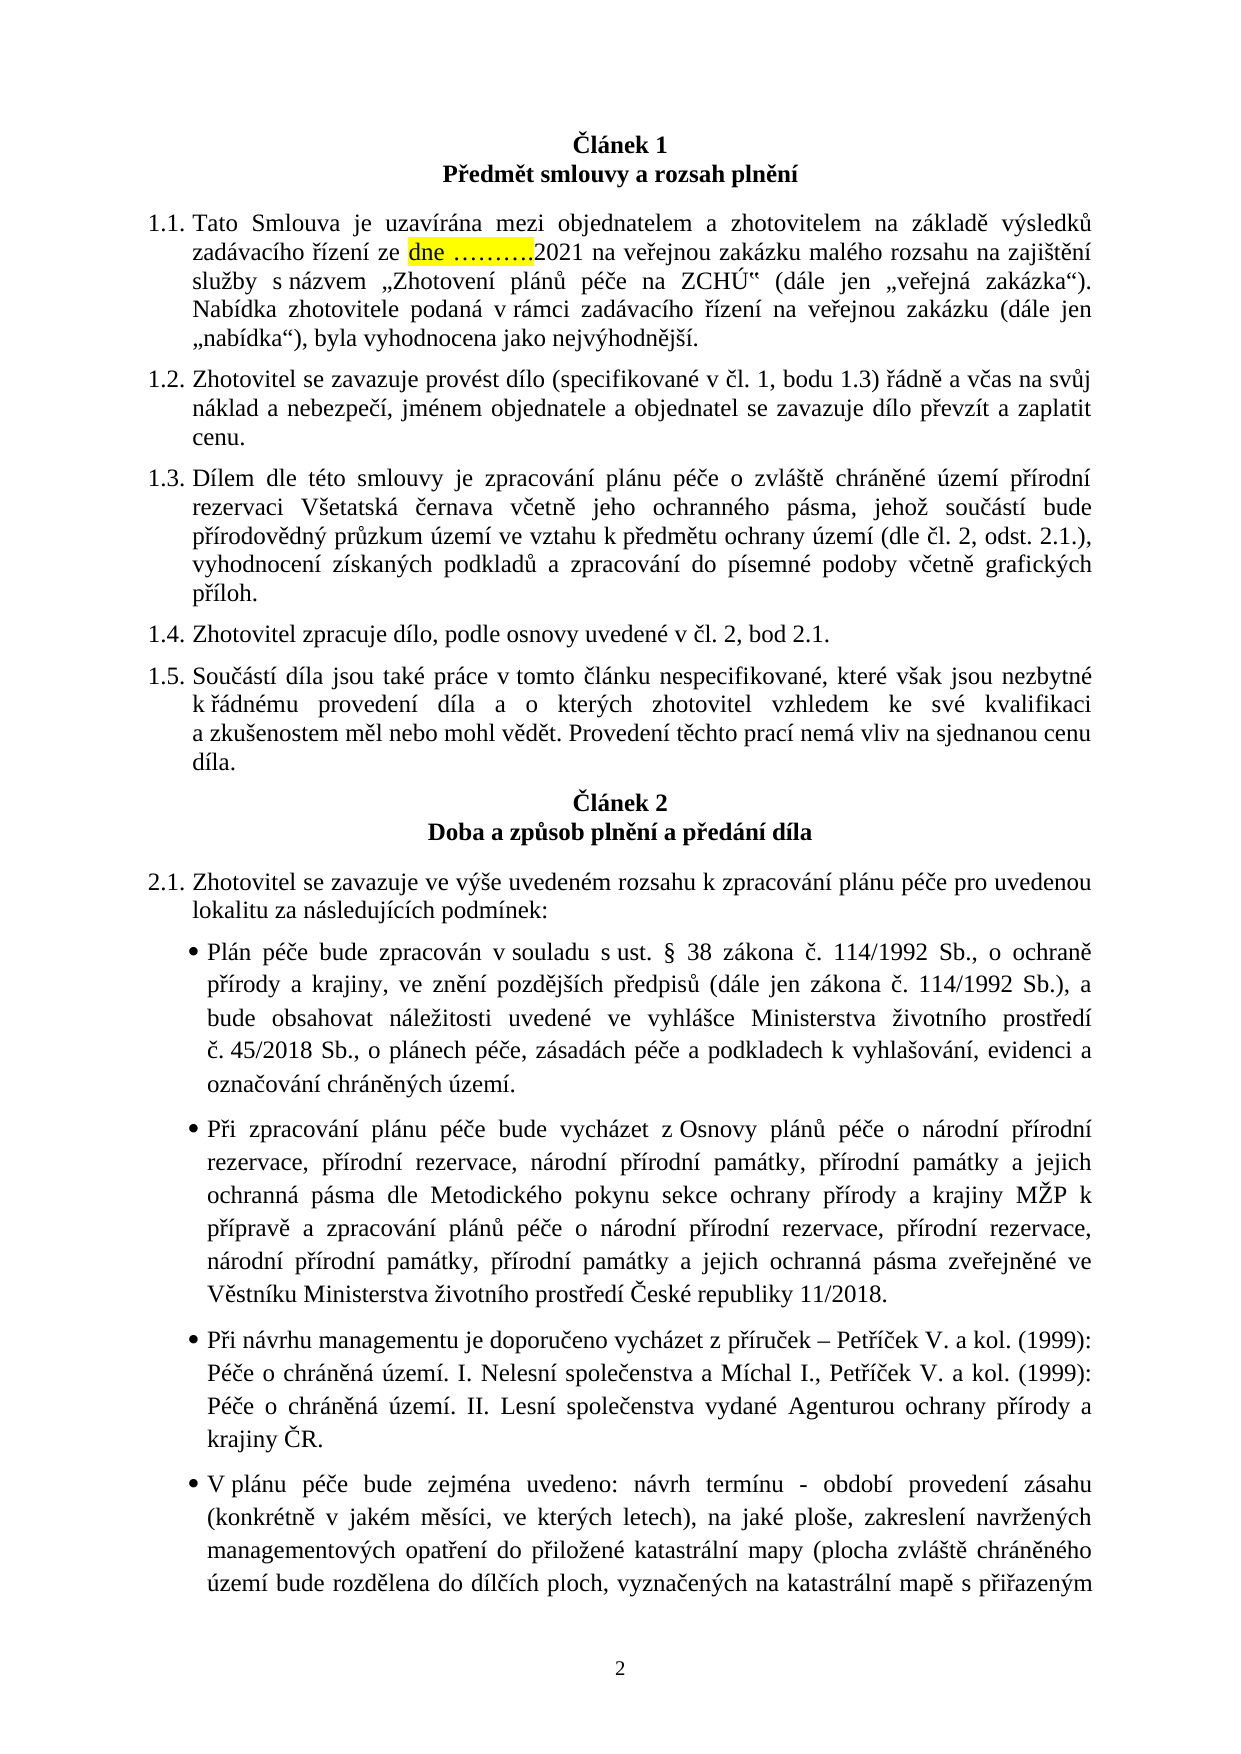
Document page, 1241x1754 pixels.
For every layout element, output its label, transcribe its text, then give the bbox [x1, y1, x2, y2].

text Článek 1 [148, 130, 1092, 159]
list Plán péče bude zpracován v souladu s ust. § 38 zákona č. 114/1992 Sb., o ochraně přírody a krajiny, ve znění pozdějších předpisů (dále jen zákona č. 114/1992 Sb.), a bude obsahovat náležitosti uvedené ve vyhlášce Ministerstva životního prostředí č. 45/2018 Sb., o plánech péče, zásadách péče a podkladech k vyhlašování, evidenci a označování chráněných území. [189, 937, 1092, 1097]
list Tato Smlouva je uzavírána mezi objednatelem a zhotovitelem na základě výsledků zadávacího řízení ze dne ……….2021 na veřejnou zakázku malého rozsahu na zajištění služby s názvem „Zhotovení plánů péče na ZCHÚ‟ (dále jen „veřejná zakázka“). Nabídka zhotovitele podaná v rámci zadávacího řízení na veřejnou zakázku (dále jen „nabídka“), byla vyhodnocena jako nejvýhodnější. [148, 208, 1092, 352]
list Dílem dle této smlouvy je zpracování plánu péče o zvláště chráněné území přírodní rezervaci Všetatská černava včetně jeho ochranného pásma, jehož součástí bude přírodovědný průzkum území ve vztahu k předmětu ochrany území (dle čl. 2, odst. 2.1.), vyhodnocení získaných podkladů a zpracování do písemné podoby včetně grafických příloh. [148, 463, 1092, 607]
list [189, 1469, 1092, 1597]
list Zhotovitel zpracuje dílo, podle osnovy uvedené v čl. 2, bod 2.1. [148, 619, 1092, 648]
text Předmět smlouvy a rozsah plnění [148, 159, 1092, 187]
text Článek 2 [148, 788, 1092, 817]
list Součástí díla jsou také práce v tomto článku nespecifikované, které však jsou nezbytné k řádnému provedení díla a o kterých zhotovitel vzhledem ke své kvalifikaci a zkušenostem měl nebo mohl vědět. Provedení těchto prací nemá vliv na sjednanou cenu díla. [148, 661, 1092, 776]
list Zhotovitel se zavazuje provést dílo (specifikované v čl. 1, bodu 1.3) řádně a včas na svůj náklad a nebezpečí, jménem objednatele a objednatel se zavazuje dílo převzít a zaplatit cenu. [148, 364, 1092, 451]
list Zhotovitel se zavazuje ve výše uvedeném rozsahu k zpracování plánu péče pro uvedenou lokalitu za následujících podmínek: [148, 867, 1092, 924]
text Doba a způsob plnění a předání díla [148, 817, 1092, 846]
list Při návrhu managementu je doporučeno vycházet z příruček – Petříček V. a kol. (1999): Péče o chráněná území. I. Nelesní společenstva a Míchal I., Petříček V. a kol. (1999): Péče o chráněná území. II. Lesní společenstva vydané Agenturou ochrany přírody a krajiny ČR. [189, 1325, 1092, 1453]
list Při zpracování plánu péče bude vycházet z Osnovy plánů péče o národní přírodní rezervace, přírodní rezervace, národní přírodní památky, přírodní památky a jejich ochranná pásma dle Metodického pokynu sekce ochrany přírody a krajiny MŽP k přípravě a zpracování plánů péče o národní přírodní rezervace, přírodní rezervace, národní přírodní památky, přírodní památky a jejich ochranná pásma zveřejněné ve Věstníku Ministerstva životního prostředí České republiky 11/2018. [189, 1114, 1092, 1308]
